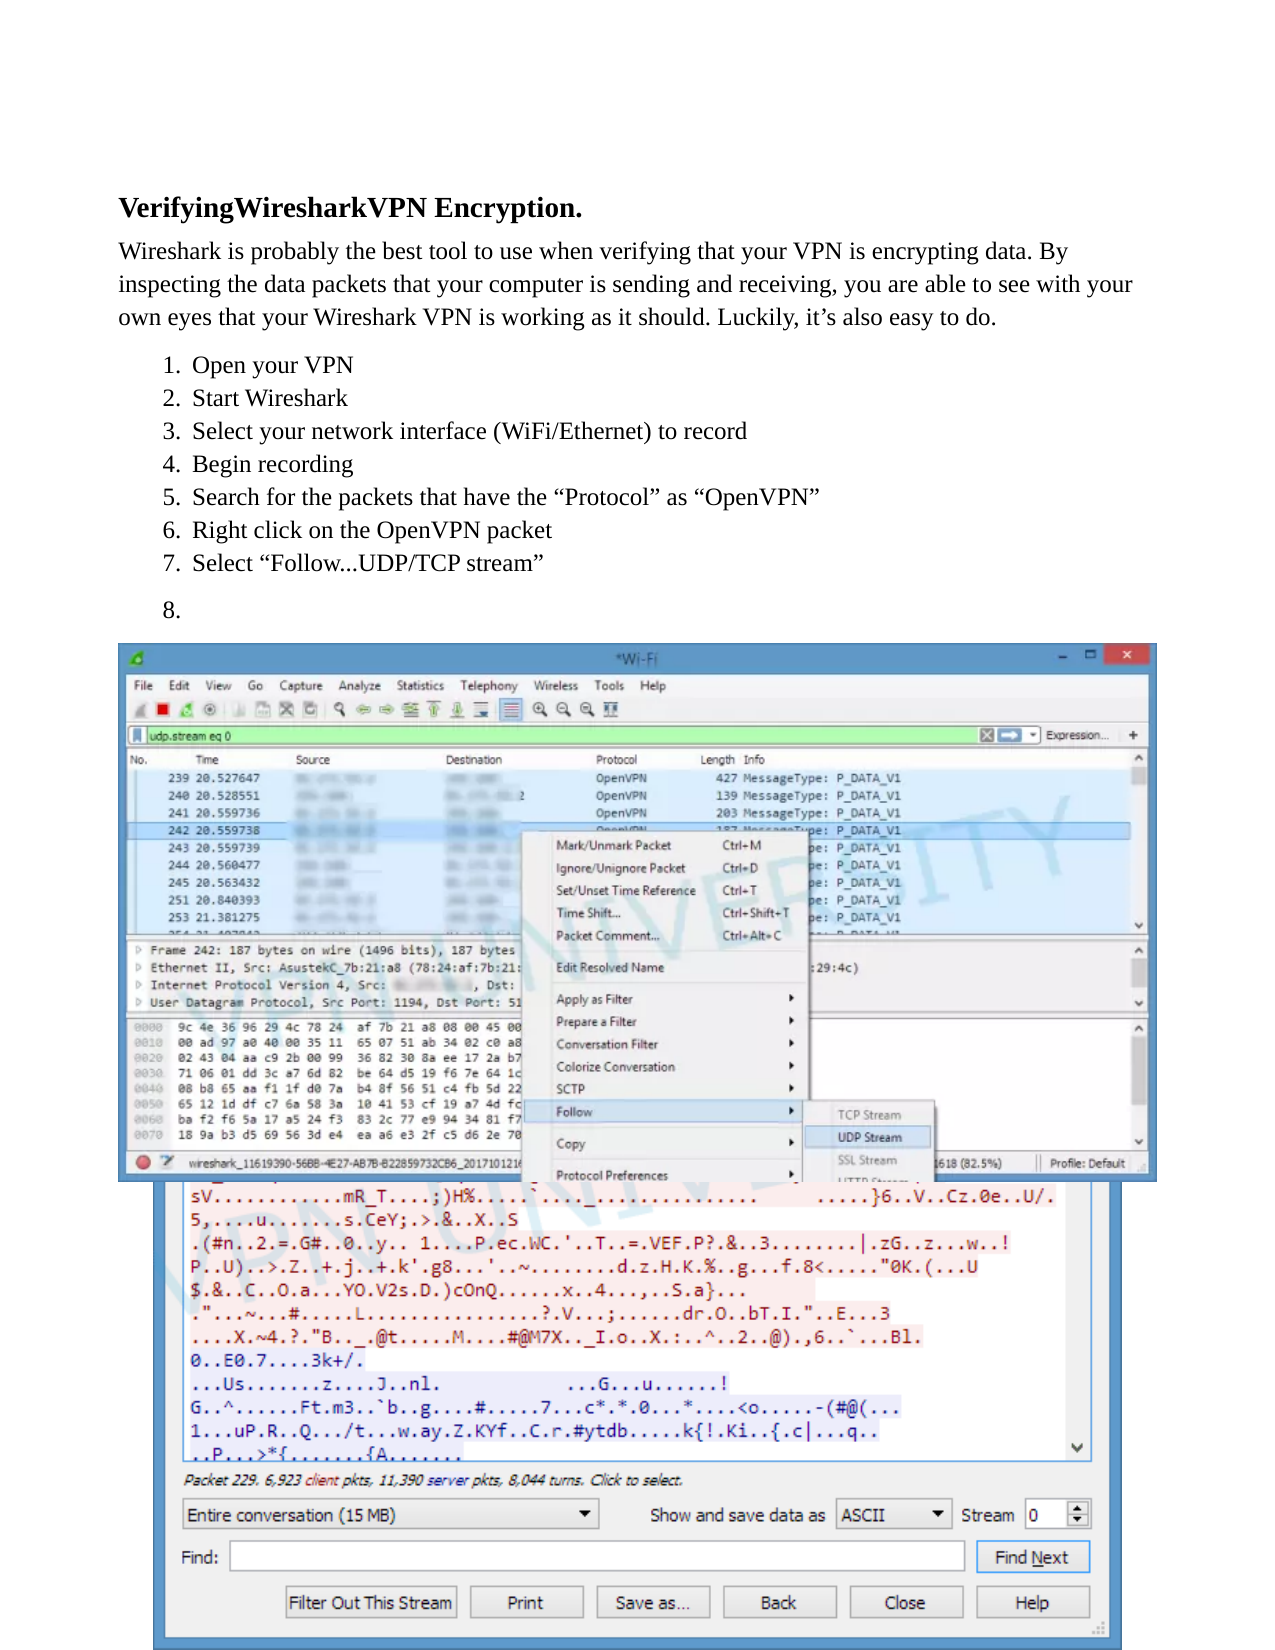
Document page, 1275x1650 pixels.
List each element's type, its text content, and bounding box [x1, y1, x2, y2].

list Open your VPN [162, 350, 1157, 379]
list Right click on the OpenVPN packet [162, 515, 1157, 544]
list Search for the packets that have the “Protocol” as “OpenVPN” [162, 482, 1157, 511]
list Select “Follow...UDP/TCP stream” [162, 548, 1157, 577]
picture [118, 643, 1157, 1650]
subtitle VerifyingWiresharkVPN Encryption. [118, 190, 1157, 224]
list Select your network interface (WiFi/Ethernet) to record [162, 416, 1157, 445]
list Begin recording [162, 449, 1157, 478]
list Start Wireshark [162, 383, 1157, 412]
text Wireshark is probably the best tool to use when verifying that your VPN is encrypting data. By inspecting the data packets that your computer is sending and receiving, you are able to see with your own eyes that your Wireshark VPN is working as it should. Luckily, it’s also easy to do. [118, 236, 1157, 331]
